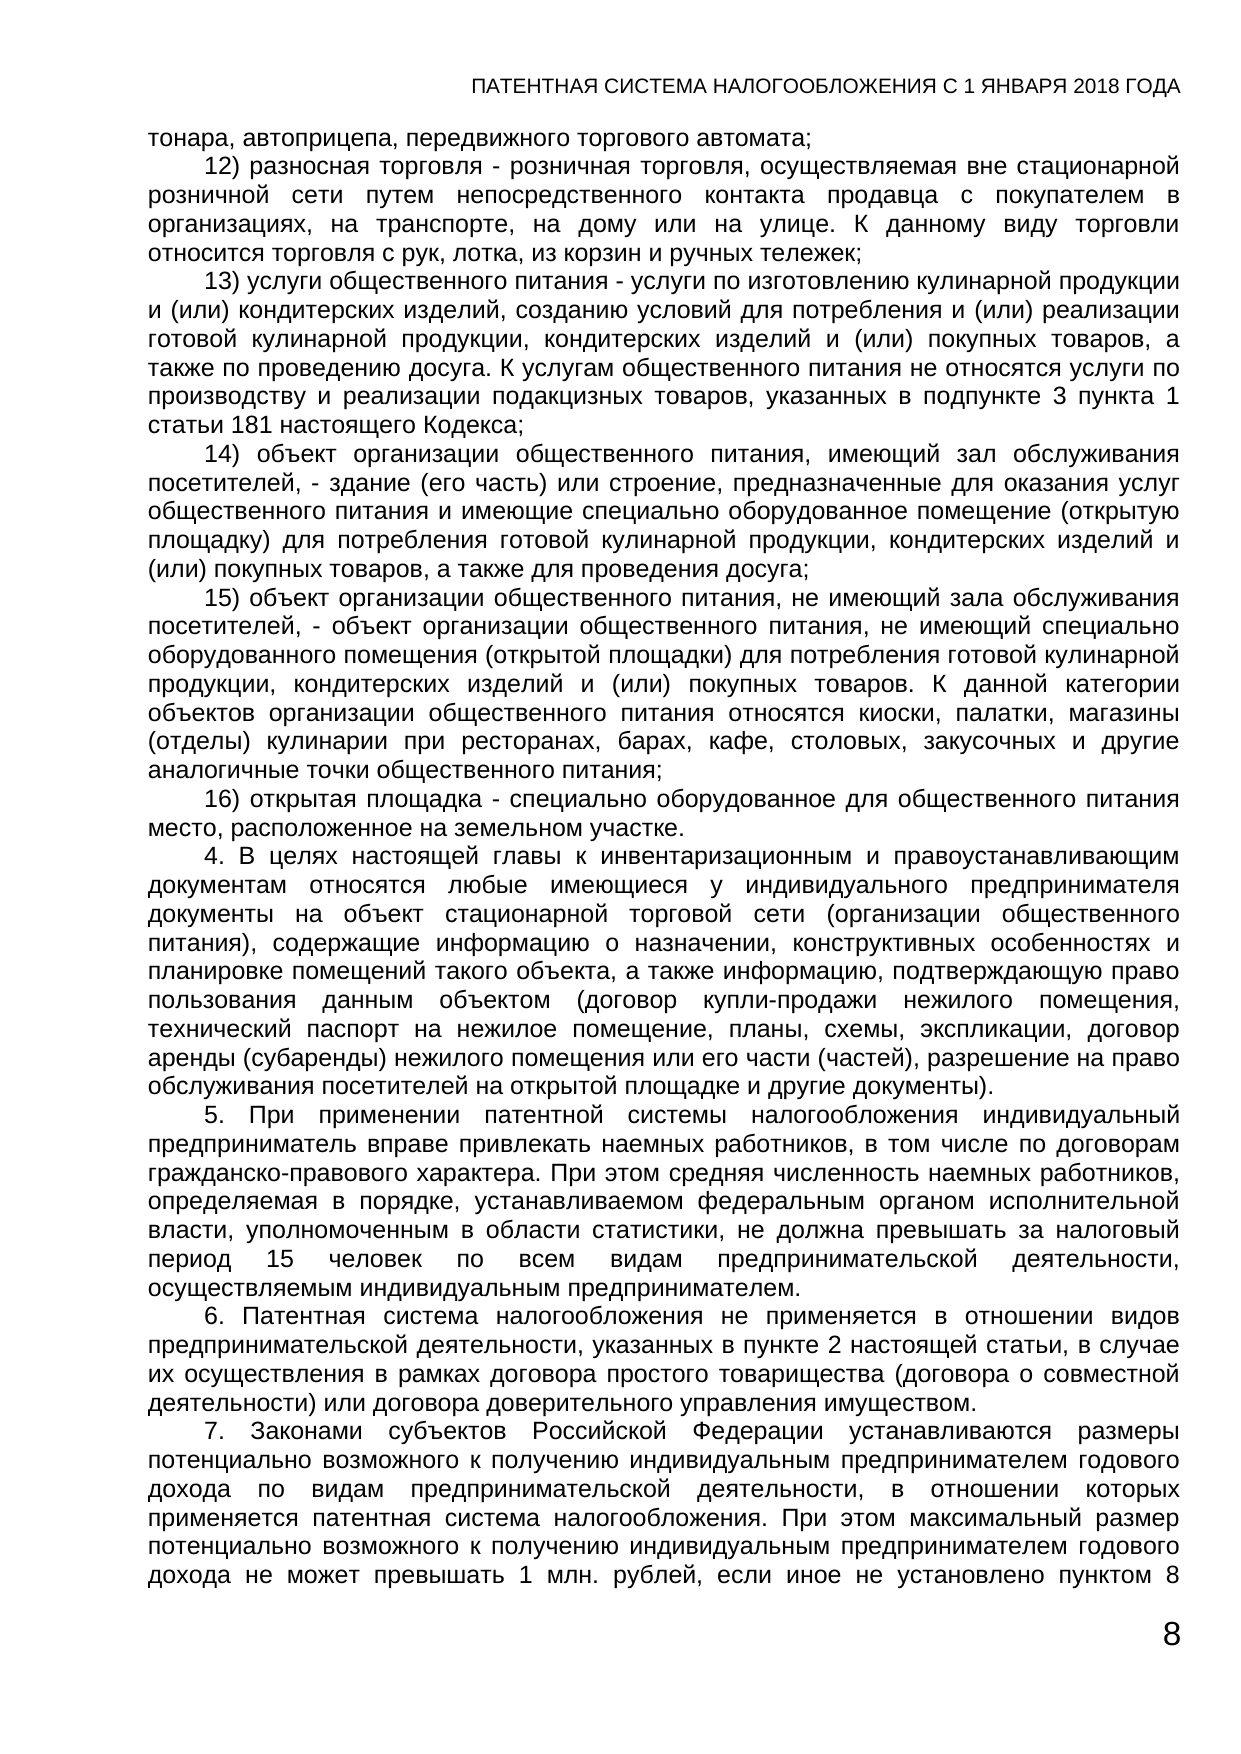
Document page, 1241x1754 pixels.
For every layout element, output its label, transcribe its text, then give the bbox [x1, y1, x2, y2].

text 6. Патентная система налогообложения не применяется в отношении видов предпринимательской деятельности, указанных в пункте 2 настоящей статьи, в случае их осуществления в рамках договора простого товарищества (договора о совместной деятельности) или договора доверительного управления имуществом. [148, 1301, 1181, 1416]
text 15) объект организации общественного питания, не имеющий зала обслуживания посетителей, - объект организации общественного питания, не имеющий специально оборудованного помещения (открытой площадки) для потребления готовой кулинарной продукции, кондитерских изделий и (или) покупных товаров. К данной категории объектов организации общественного питания относятся киоски, палатки, магазины (отделы) кулинарии при ресторанах, барах, кафе, столовых, закусочных и другие аналогичные точки общественного питания; [148, 582, 1181, 784]
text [148, 1416, 1181, 1589]
text 16) открытая площадка - специально оборудованное для общественного питания место, расположенное на земельном участке. [148, 784, 1181, 841]
text 4. В целях настоящей главы к инвентаризационным и правоустанавливающим документам относятся любые имеющиеся у индивидуального предпринимателя документы на объект стационарной торговой сети (организации общественного питания), содержащие информацию о назначении, конструктивных особенностях и планировке помещений такого объекта, а также информацию, подтверждающую право пользования данным объектом (договор купли-продажи нежилого помещения, технический паспорт на нежилое помещение, планы, схемы, экспликации, договор аренды (субаренды) нежилого помещения или его части (частей), разрешение на право обслуживания посетителей на открытой площадке и другие документы). [148, 841, 1181, 1100]
text 14) объект организации общественного питания, имеющий зал обслуживания посетителей, - здание (его часть) или строение, предназначенные для оказания услуг общественного питания и имеющие специально оборудованное помещение (открытую площадку) для потребления готовой кулинарной продукции, кондитерских изделий и (или) покупных товаров, а также для проведения досуга; [148, 439, 1181, 582]
text 5. При применении патентной системы налогообложения индивидуальный предприниматель вправе привлекать наемных работников, в том числе по договорам гражданско-правового характера. При этом средняя численность наемных работников, определяемая в порядке, устанавливаемом федеральным органом исполнительной власти, уполномоченным в области статистики, не должна превышать за налоговый период 15 человек по всем видам предпринимательской деятельности, осуществляемым индивидуальным предпринимателем. [148, 1100, 1181, 1301]
text 13) услуги общественного питания - услуги по изготовлению кулинарной продукции и (или) кондитерских изделий, созданию условий для потребления и (или) реализации готовой кулинарной продукции, кондитерских изделий и (или) покупных товаров, а также по проведению досуга. К услугам общественного питания не относятся услуги по производству и реализации подакцизных товаров, указанных в подпункте 3 пункта 1 статьи 181 настоящего Кодекса; [148, 266, 1181, 439]
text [148, 122, 1181, 151]
text 12) разносная торговля - розничная торговля, осуществляемая вне стационарной розничной сети путем непосредственного контакта продавца с покупателем в организациях, на транспорте, на дому или на улице. К данному виду торговли относится торговля с рук, лотка, из корзин и ручных тележек; [148, 151, 1181, 266]
